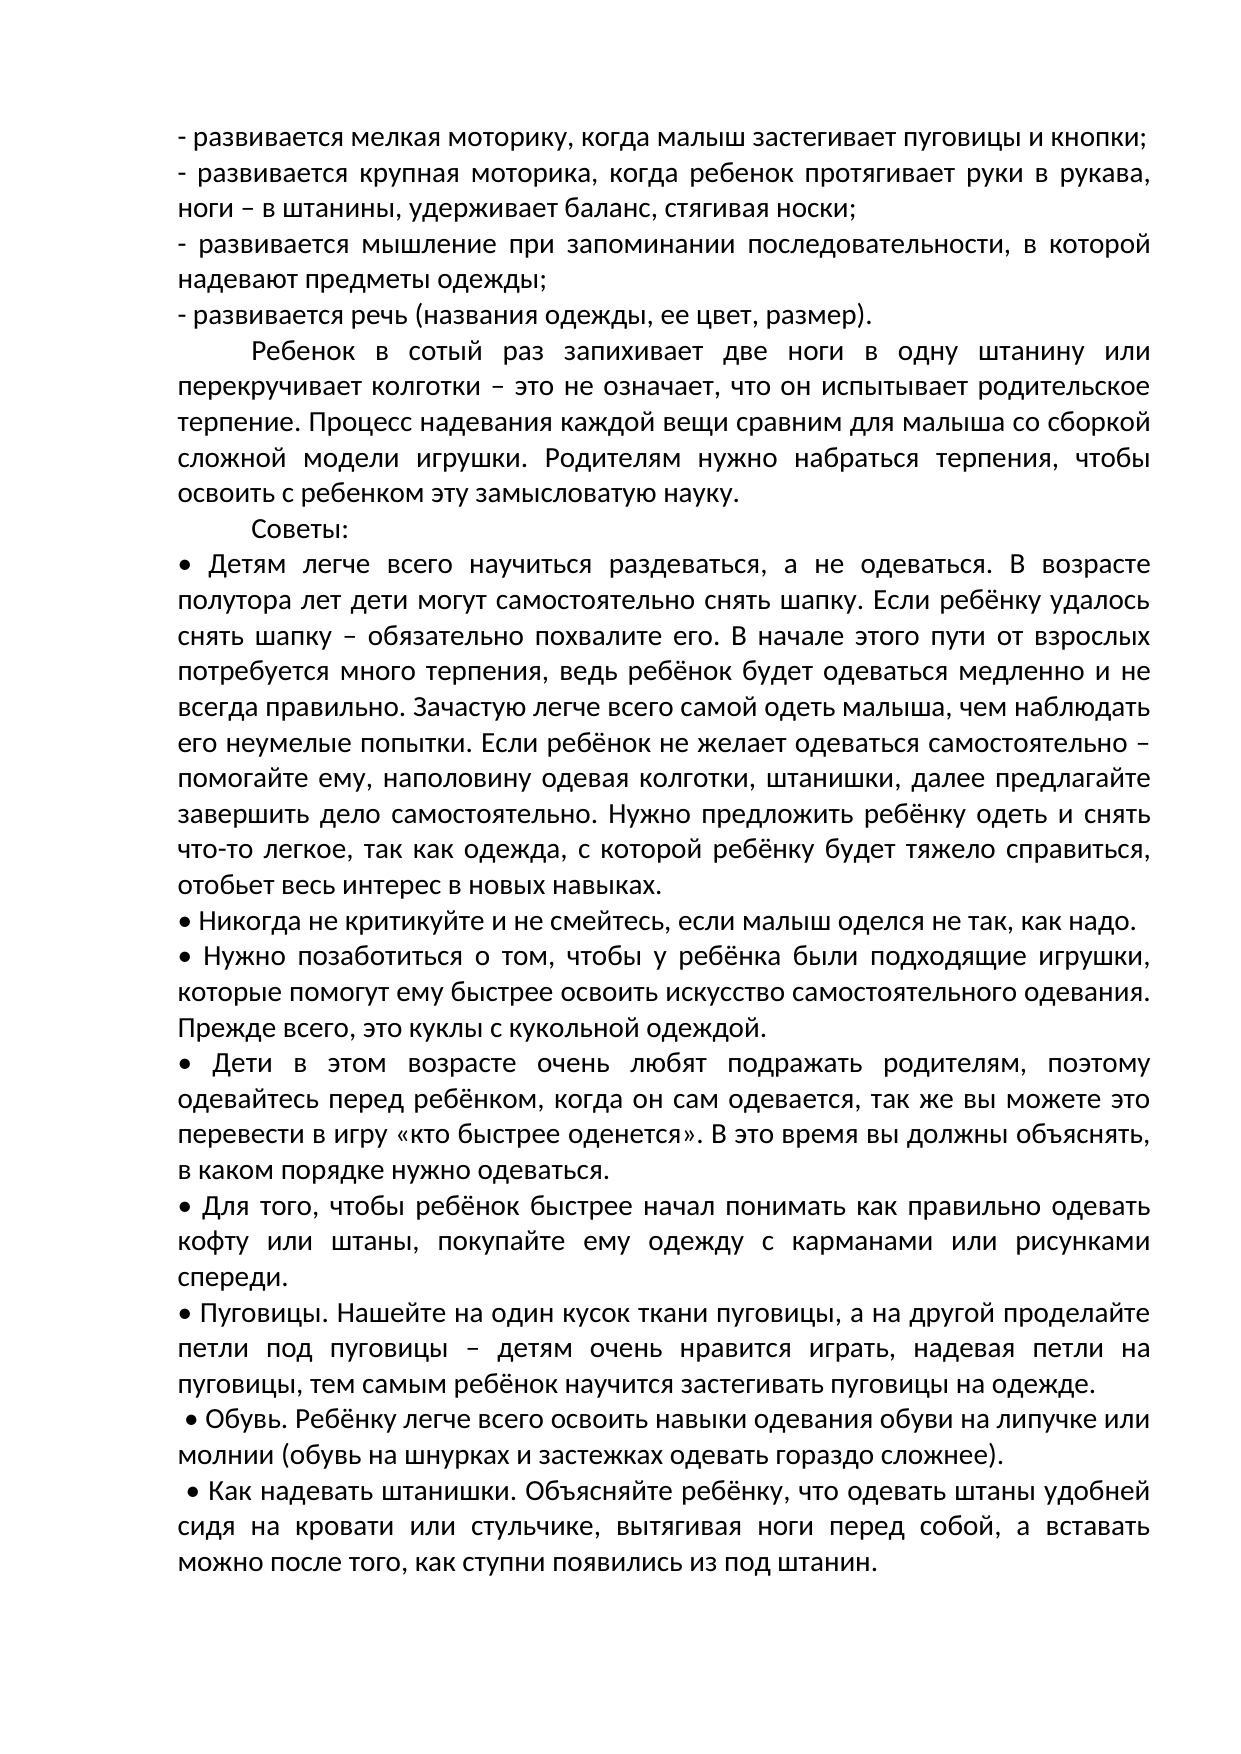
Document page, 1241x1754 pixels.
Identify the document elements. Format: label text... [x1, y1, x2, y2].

text • Детям легче всего научиться раздеваться, а не одеваться. В возрасте полутора лет дети могут самостоятельно снять шапку. Если ребёнку удалось снять шапку – обязательно похвалите его. В начале этого пути от взрослых потребуется много терпения, ведь ребёнок будет одеваться медленно и не всегда правильно. Зачастую легче всего самой одеть малыша, чем наблюдать его неумелые попытки. Если ребёнок не желает одеваться самостоятельно – помогайте ему, наполовину одевая колготки, штанишки, далее предлагайте завершить дело самостоятельно. Нужно предложить ребёнку одеть и снять что-то легкое, так как одежда, с которой ребёнку будет тяжело справиться, отобьет весь интерес в новых навыках. [177, 546, 1152, 902]
text Ребенок в сотый раз запихивает две ноги в одну штанину или перекручивает колготки – это не означает, что он испытывает родительское терпение. Процесс надевания каждой вещи сравним для малыша со сборкой сложной модели игрушки. Родителям нужно набраться терпения, чтобы освоить с ребенком эту замысловатую науку. [177, 332, 1152, 510]
text • Никогда не критикуйте и не смейтесь, если малыш оделся не так, как надо. [177, 902, 1152, 937]
text • Пуговицы. Нашейте на один кусок ткани пуговицы, а на другой проделайте петли под пуговицы – детям очень нравится играть, надевая петли на пуговицы, тем самым ребёнок научится застегивать пуговицы на одежде. [177, 1294, 1152, 1401]
text • Как надевать штанишки. Объясняйте ребёнку, что одевать штаны удобней сидя на кровати или стульчике, вытягивая ноги перед собой, а вставать можно после того, как ступни появились из под штанин. [177, 1472, 1152, 1579]
text - развивается крупная моторика, когда ребенок протягивает руки в рукава, ноги – в штанины, удерживает баланс, стягивая носки; [177, 154, 1152, 225]
text • Нужно позаботиться о том, чтобы у ребёнка были подходящие игрушки, которые помогут ему быстрее освоить искусство самостоятельного одевания. Прежде всего, это куклы с кукольной одеждой. [177, 937, 1152, 1044]
text Советы: [177, 510, 1152, 546]
text - развивается мелкая моторику, когда малыш застегивает пуговицы и кнопки; [177, 118, 1152, 154]
text • Обувь. Ребёнку легче всего освоить навыки одевания обуви на липучке или молнии (обувь на шнурках и застежках одевать гораздо сложнее). [177, 1401, 1152, 1472]
text - развивается мышление при запоминании последовательности, в которой надевают предметы одежды; [177, 225, 1152, 296]
text • Для того, чтобы ребёнок быстрее начал понимать как правильно одевать кофту или штаны, покупайте ему одежду с карманами или рисунками спереди. [177, 1187, 1152, 1294]
text • Дети в этом возрасте очень любят подражать родителям, поэтому одевайтесь перед ребёнком, когда он сам одевается, так же вы можете это перевести в игру «кто быстрее оденется». В это время вы должны объяснять, в каком порядке нужно одеваться. [177, 1044, 1152, 1187]
text - развивается речь (названия одежды, ее цвет, размер). [177, 296, 1152, 332]
